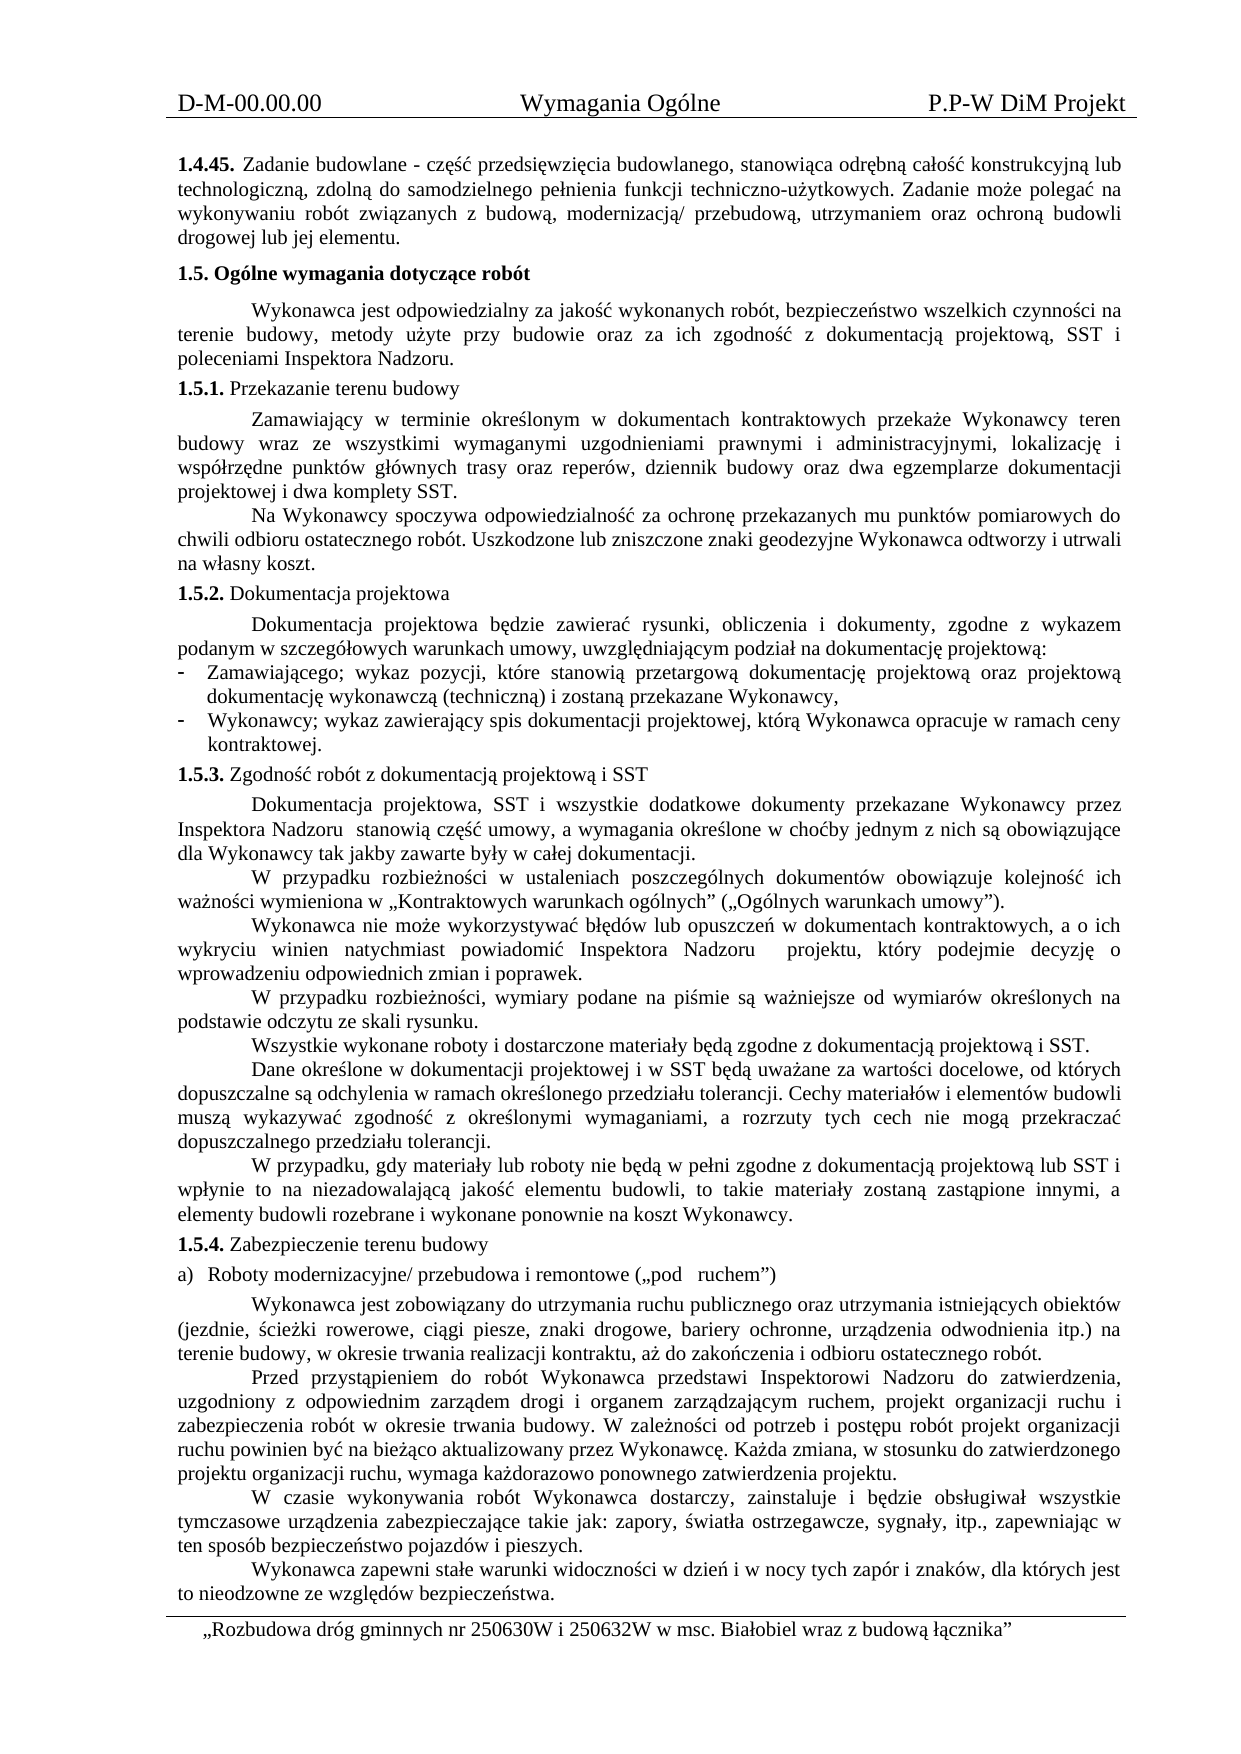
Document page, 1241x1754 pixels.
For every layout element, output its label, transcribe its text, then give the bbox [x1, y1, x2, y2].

subtitle 1.5. Ogólne wymagania dotyczące robót [177, 261, 1122, 285]
text Dokumentacja projektowa, SST i wszystkie dodatkowe dokumenty przekazane Wykonawcy przez Inspektora Nadzoru stanowią część umowy, a wymagania określone w choćby jednym z nich są obowiązujące dla Wykonawcy tak jakby zawarte były w całej dokumentacji. [177, 792, 1122, 864]
subtitle 1.5.3. Zgodność robót z dokumentacją projektową i SST [177, 762, 1122, 786]
text Dokumentacja projektowa będzie zawierać rysunki, obliczenia i dokumenty, zgodne z wykazem podanym w szczegółowych warunkach umowy, uwzględniającym podział na dokumentację projektową: [177, 611, 1122, 659]
text Wykonawca zapewni stałe warunki widoczności w dzień i w nocy tych zapór i znaków, dla których jest to nieodzowne ze względów bezpieczeństwa. [177, 1557, 1122, 1605]
subtitle 1.5.1. Przekazanie terenu budowy [177, 376, 1122, 400]
text Dane określone w dokumentacji projektowej i w SST będą uważane za wartości docelowe, od których dopuszczalne są odchylenia w ramach określonego przedziału tolerancji. Cechy materiałów i elementów budowli muszą wykazywać zgodność z określonymi wymaganiami, a rozrzuty tych cech nie mogą przekraczać dopuszczalnego przedziału tolerancji. [177, 1057, 1122, 1153]
text W przypadku rozbieżności w ustaleniach poszczególnych dokumentów obowiązuje kolejność ich ważności wymieniona w „Kontraktowych warunkach ogólnych” („Ogólnych warunkach umowy”). [177, 864, 1122, 913]
text Przed przystąpieniem do robót Wykonawca przedstawi Inspektorowi Nadzoru do zatwierdzenia, uzgodniony z odpowiednim zarządem drogi i organem zarządzającym ruchem, projekt organizacji ruchu i zabezpieczenia robót w okresie trwania budowy. W zależności od potrzeb i postępu robót projekt organizacji ruchu powinien być na bieżąco aktualizowany przez Wykonawcę. Każda zmiana, w stosunku do zatwierdzonego projektu organizacji ruchu, wymaga każdorazowo ponownego zatwierdzenia projektu. [177, 1364, 1122, 1485]
list Roboty modernizacyjne/ przebudowa i remontowe („pod ruchem”) [177, 1262, 1122, 1286]
text W czasie wykonywania robót Wykonawca dostarczy, zainstaluje i będzie obsługiwał wszystkie tymczasowe urządzenia zabezpieczające takie jak: zapory, światła ostrzegawcze, sygnały, itp., zapewniając w ten sposób bezpieczeństwo pojazdów i pieszych. [177, 1485, 1122, 1557]
subtitle 1.5.2. Dokumentacja projektowa [177, 581, 1122, 605]
text 1.4.45. Zadanie budowlane - część przedsięwzięcia budowlanego, stanowiąca odrębną całość konstrukcyjną lub technologiczną, zdolną do samodzielnego pełnienia funkcji techniczno-użytkowych. Zadanie może polegać na wykonywaniu robót związanych z budową, modernizacją/ przebudową, utrzymaniem oraz ochroną budowli drogowej lub jej elementu. [177, 152, 1122, 249]
text Wykonawca nie może wykorzystywać błędów lub opuszczeń w dokumentach kontraktowych, a o ich wykryciu winien natychmiast powiadomić Inspektora Nadzoru projektu, który podejmie decyzję o wprowadzeniu odpowiednich zmian i poprawek. [177, 913, 1122, 985]
text Wykonawca jest zobowiązany do utrzymania ruchu publicznego oraz utrzymania istniejących obiektów (jezdnie, ścieżki rowerowe, ciągi piesze, znaki drogowe, bariery ochronne, urządzenia odwodnienia itp.) na terenie budowy, w okresie trwania realizacji kontraktu, aż do zakończenia i odbioru ostatecznego robót. [177, 1292, 1122, 1364]
text Zamawiający w terminie określonym w dokumentach kontraktowych przekaże Wykonawcy teren budowy wraz ze wszystkimi wymaganymi uzgodnieniami prawnymi i administracyjnymi, lokalizację i współrzędne punktów głównych trasy oraz reperów, dziennik budowy oraz dwa egzemplarze dokumentacji projektowej i dwa komplety SST. [177, 406, 1122, 503]
text Wszystkie wykonane roboty i dostarczone materiały będą zgodne z dokumentacją projektową i SST. [177, 1033, 1122, 1057]
text W przypadku rozbieżności, wymiary podane na piśmie są ważniejsze od wymiarów określonych na podstawie odczytu ze skali rysunku. [177, 985, 1122, 1033]
subtitle 1.5.4. Zabezpieczenie terenu budowy [177, 1232, 1122, 1256]
text Na Wykonawcy spoczywa odpowiedzialność za ochronę przekazanych mu punktów pomiarowych do chwili odbioru ostatecznego robót. Uszkodzone lub zniszczone znaki geodezyjne Wykonawca odtworzy i utrwali na własny koszt. [177, 503, 1122, 575]
text W przypadku, gdy materiały lub roboty nie będą w pełni zgodne z dokumentacją projektową lub SST i wpłynie to na niezadowalającą jakość elementu budowli, to takie materiały zostaną zastąpione innymi, a elementy budowli rozebrane i wykonane ponownie na koszt Wykonawcy. [177, 1153, 1122, 1226]
list Wykonawcy; wykaz zawierający spis dokumentacji projektowej, którą Wykonawca opracuje w ramach ceny kontraktowej. [177, 708, 1122, 756]
list Zamawiającego; wykaz pozycji, które stanowią przetargową dokumentację projektową oraz projektową dokumentację wykonawczą (techniczną) i zostaną przekazane Wykonawcy, [177, 659, 1122, 708]
text Wykonawca jest odpowiedzialny za jakość wykonanych robót, bezpieczeństwo wszelkich czynności na terenie budowy, metody użyte przy budowie oraz za ich zgodność z dokumentacją projektową, SST i poleceniami Inspektora Nadzoru. [177, 298, 1122, 370]
